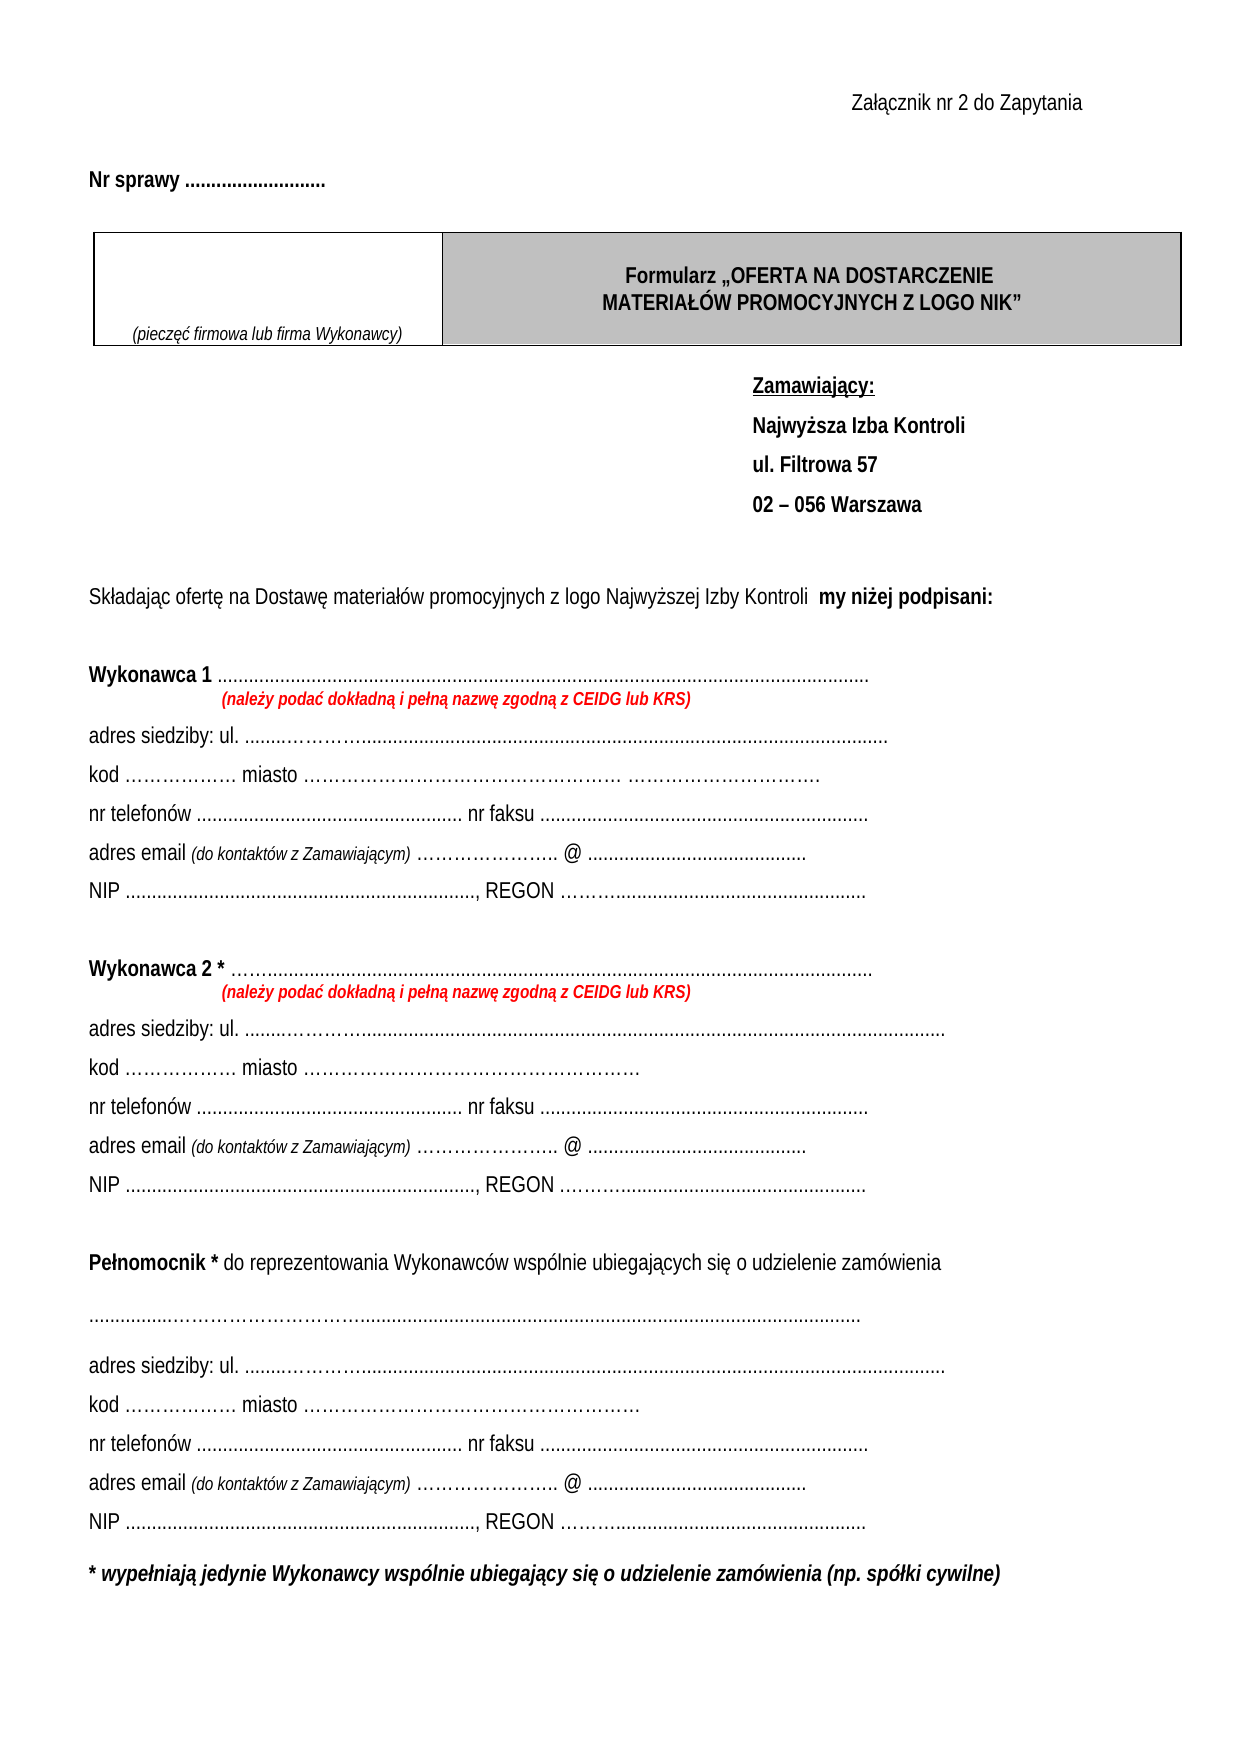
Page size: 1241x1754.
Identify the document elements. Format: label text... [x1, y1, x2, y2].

text 02 – 056 Warszawa [752, 491, 1152, 517]
text Załącznik nr 2 do Zapytania [89, 89, 1152, 115]
text kod ……………… miasto …………………………………………… …………………………. [89, 761, 1152, 787]
text NIP ..................................................................., REGON ………................................................ [89, 1508, 1152, 1534]
text * wypełniają jedynie Wykonawcy wspólnie ubiegający się o udzielenie zamówienia (np. spółki cywilne) [89, 1560, 1152, 1586]
text adres siedziby: ul. ........…………..................................................................................................... [89, 722, 1152, 748]
table_header Formularz „OFERTA NA DOSTARCZENIE MATERIAŁÓW PROMOCYJNYCH Z LOGO NIK” [443, 233, 1180, 344]
text NIP ..................................................................., REGON .………............................................... [89, 1171, 1152, 1197]
text adres email (do kontaktów z Zamawiającym) ………………….. @ .......................................... [89, 1132, 1152, 1158]
text kod ……………… miasto ……………………………………………… [89, 1054, 1152, 1081]
text Najwyższa Izba Kontroli [752, 412, 1152, 438]
text Nr sprawy ........................... [89, 166, 1152, 193]
text Pełnomocnik * do reprezentowania Wykonawców wspólnie ubiegających się o udzielenie zamówienia [89, 1248, 1152, 1275]
table_header (pieczęć firmowa lub firma Wykonawcy) [95, 233, 442, 344]
text kod ……………… miasto ……………………………………………… [89, 1391, 1152, 1418]
text nr telefonów ................................................... nr faksu ............................................................... [89, 1430, 1152, 1457]
text adres email (do kontaktów z Zamawiającym) ………………….. @ .......................................... [89, 838, 1152, 865]
text (należy podać dokładną i pełną nazwę zgodną z CEIDG lub KRS) [89, 981, 1152, 1003]
text adres siedziby: ul. ........…………................................................................................................................ [89, 1352, 1152, 1379]
text Wykonawca 1 ............................................................................................................................. [89, 661, 1152, 688]
text adres siedziby: ul. ........…………................................................................................................................ [89, 1015, 1152, 1042]
text nr telefonów ................................................... nr faksu ............................................................... [89, 1093, 1152, 1119]
text Zamawiający: [752, 372, 1152, 399]
text nr telefonów ................................................... nr faksu ............................................................... [89, 799, 1152, 826]
text NIP ..................................................................., REGON ………................................................ [89, 877, 1152, 904]
text ul. Filtrowa 57 [752, 451, 1152, 478]
text ................…………………………................................................................................................ [89, 1301, 1152, 1327]
text Składając ofertę na Dostawę materiałów promocyjnych z logo Najwyższej Izby Kontroli my niżej podpisani: [89, 583, 1152, 609]
text (należy podać dokładną i pełną nazwę zgodną z CEIDG lub KRS) [89, 688, 1152, 709]
text adres email (do kontaktów z Zamawiającym) ………………….. @ .......................................... [89, 1469, 1152, 1495]
text Wykonawca 2 * …….................................................................................................................... [89, 955, 1152, 981]
